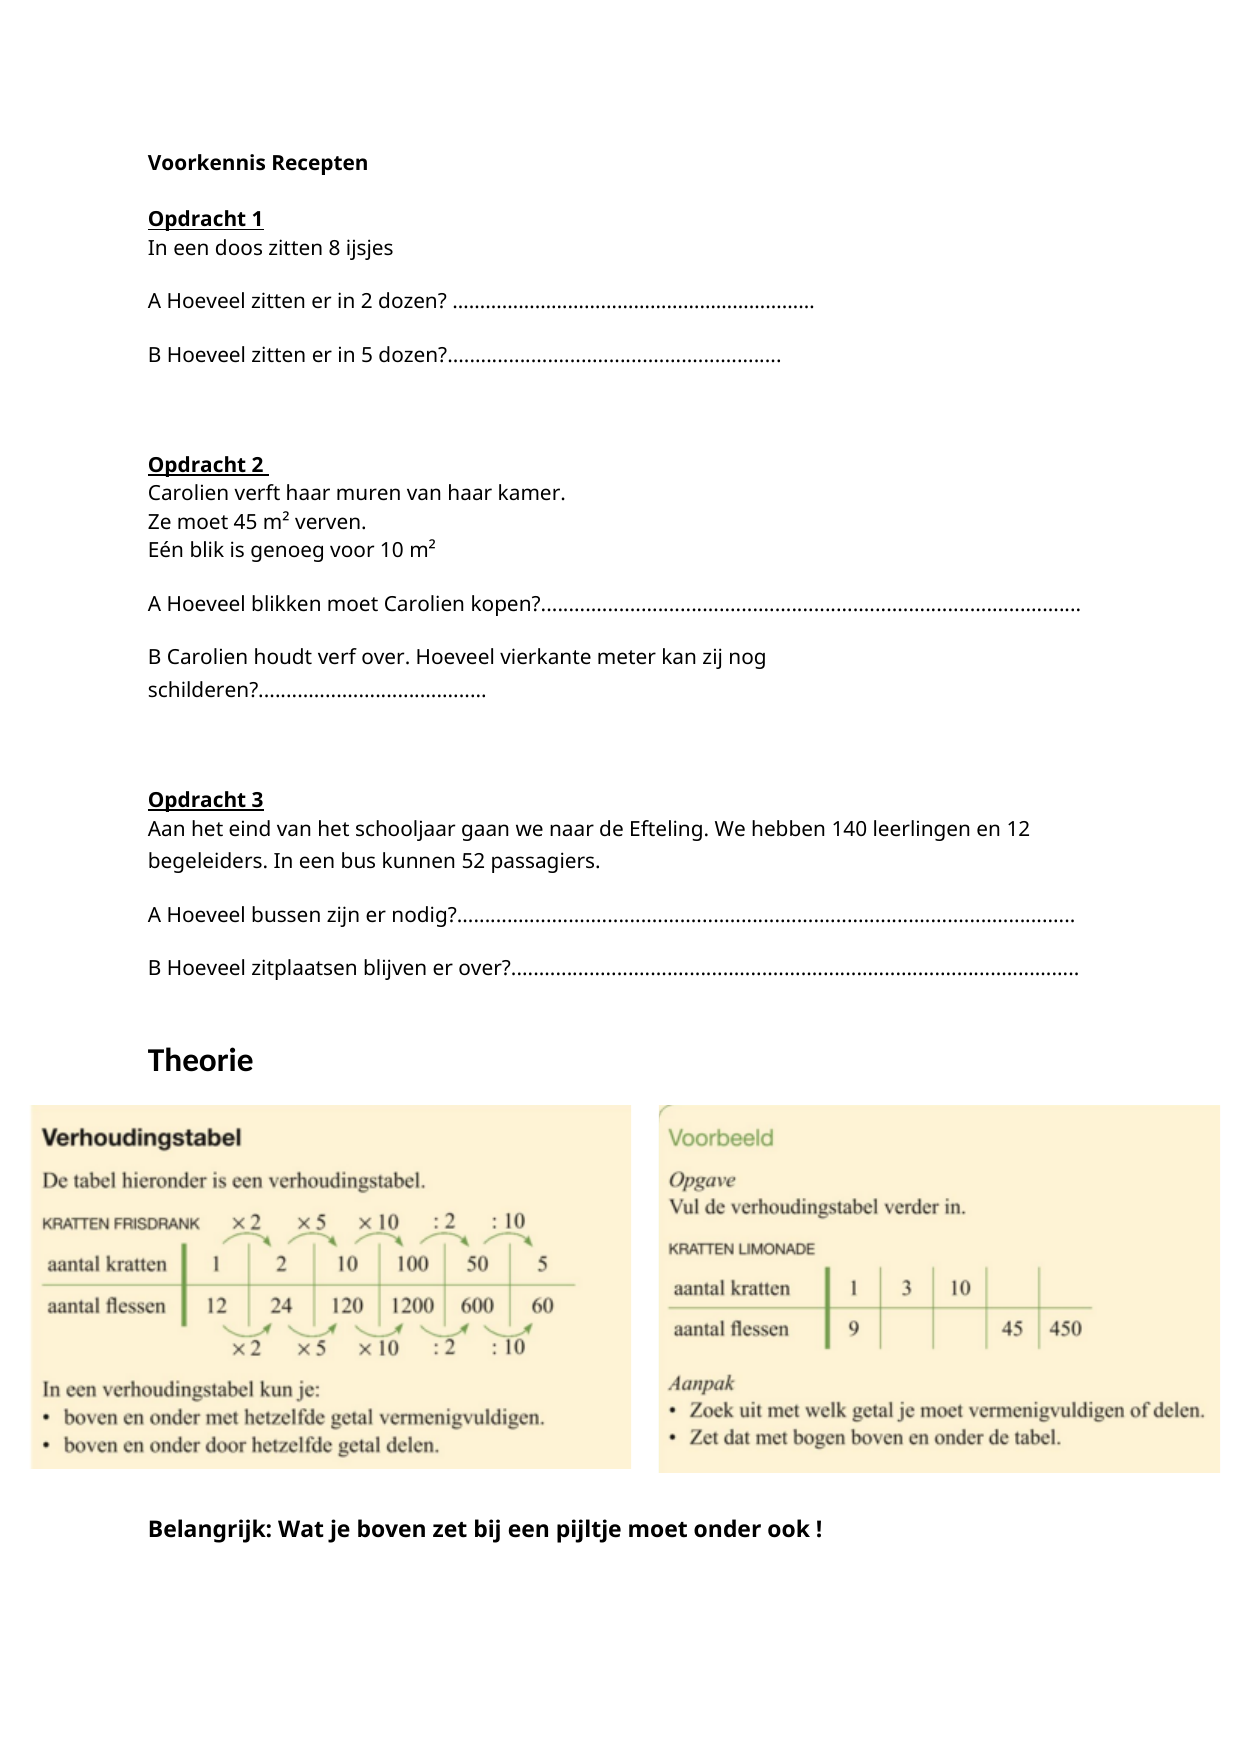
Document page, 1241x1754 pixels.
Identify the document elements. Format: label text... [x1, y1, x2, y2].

picture [25, 1105, 632, 1468]
text A Hoeveel bussen zijn er nodig?............................................................................................................... [148, 900, 1093, 928]
text Ze moet 45 m² verven. [148, 507, 1093, 535]
text Opdracht 2 [148, 450, 1093, 478]
text B Hoeveel zitplaatsen blijven er over?...................................................................................................... [148, 953, 1093, 1014]
text Opdracht 1 [148, 204, 1093, 233]
text A Hoeveel blikken moet Carolien kopen?................................................................................................. [148, 589, 1093, 617]
text Aan het eind van het schooljaar gaan we naar de Efteling. We hebben 140 leerlingen en 12 begeleiders. In een bus kunnen 52 passagiers. [148, 814, 1093, 875]
text Opdracht 3 [148, 785, 1093, 814]
text Carolien verft haar muren van haar kamer. [148, 478, 1093, 507]
text Eén blik is genoeg voor 10 m² [148, 535, 1093, 564]
text Voorkennis Recepten [148, 148, 1093, 176]
text Belangrijk: Wat je boven zet bij een pijltje moet onder ook ! [148, 1106, 1093, 1544]
text Theorie [148, 1039, 1093, 1079]
picture [657, 1105, 1220, 1471]
text B Carolien houdt verf over. Hoeveel vierkante meter kan zij nog schilderen?......................................... [148, 642, 1093, 703]
text A Hoeveel zitten er in 2 dozen? ………………………………………………………… [148, 286, 1093, 315]
text B Hoeveel zitten er in 5 dozen?............................................................ [148, 340, 1093, 368]
text In een doos zitten 8 ijsjes [148, 233, 1093, 261]
